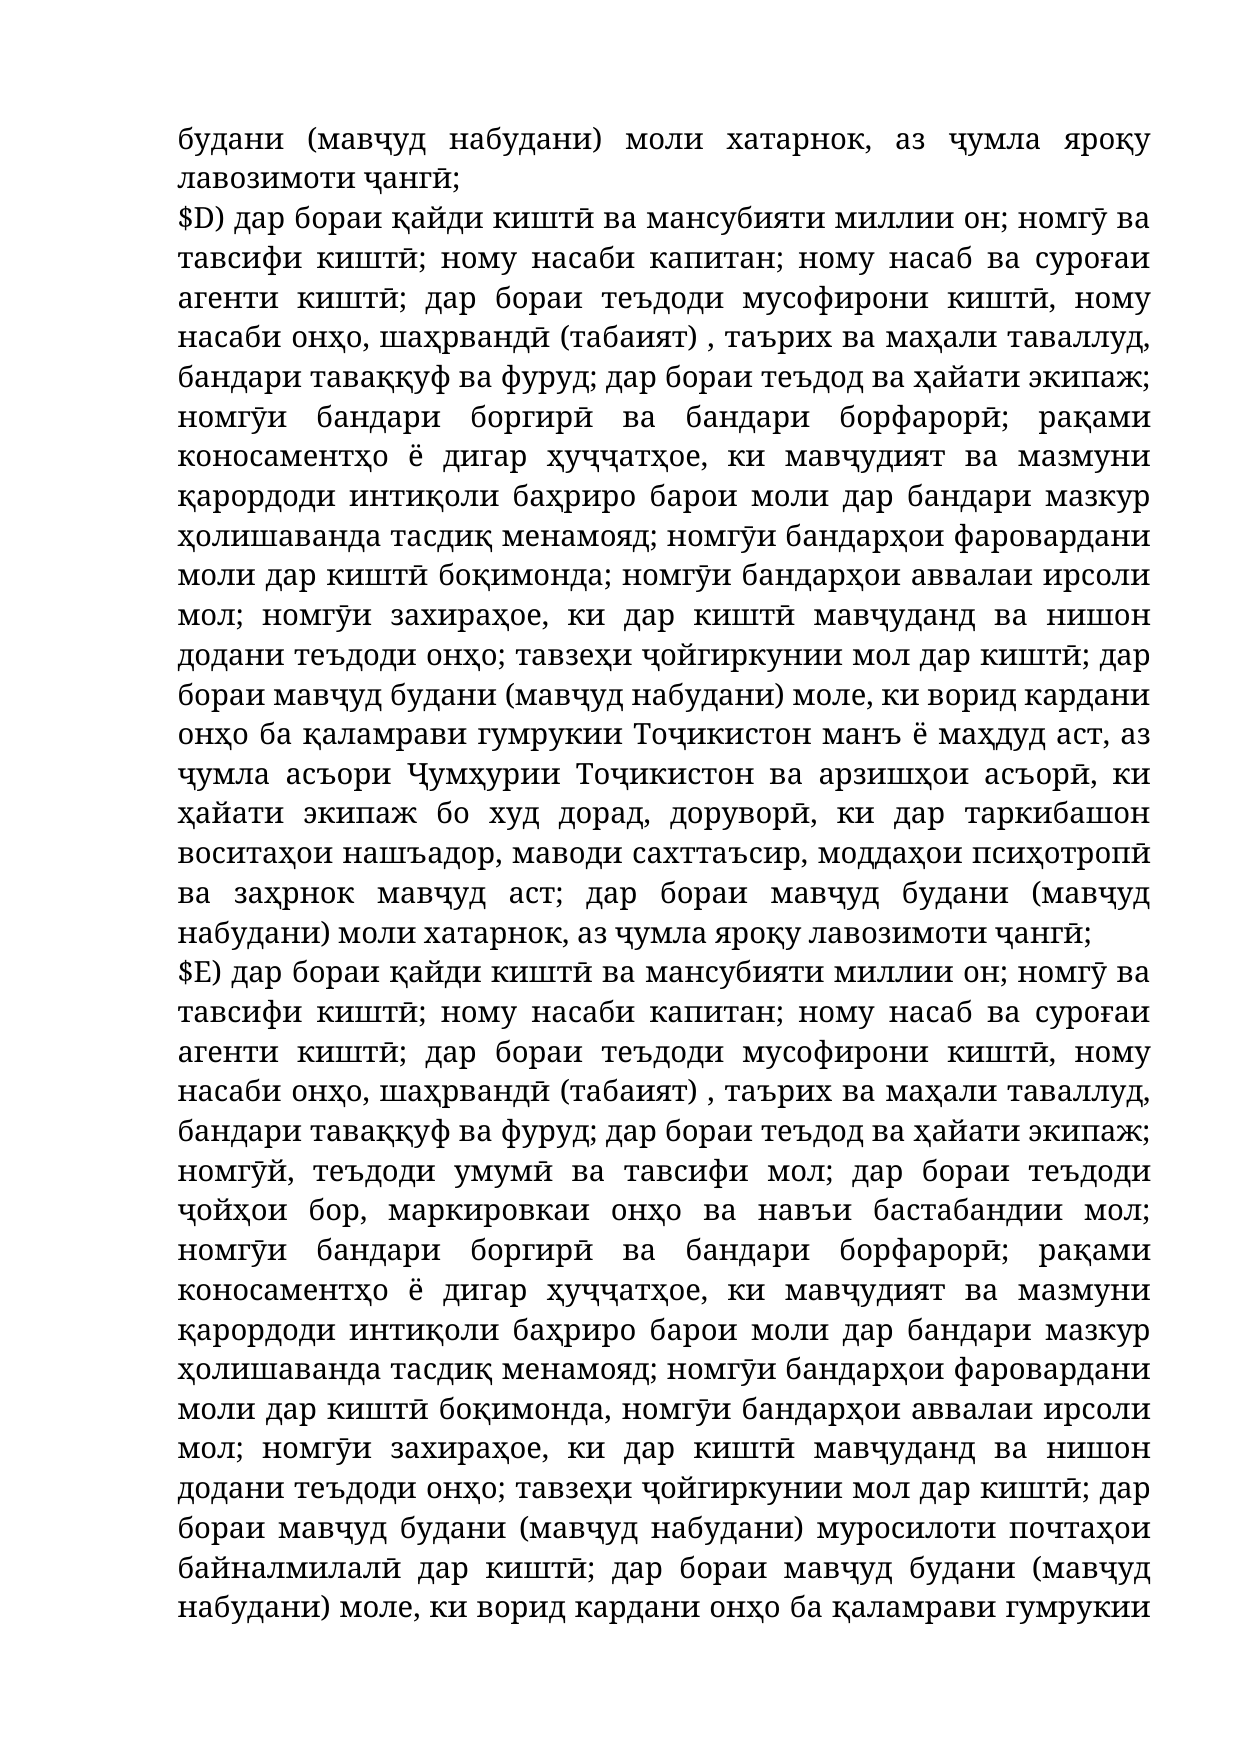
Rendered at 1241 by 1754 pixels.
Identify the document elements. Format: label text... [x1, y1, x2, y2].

text $D) дар бораи қайди киштӣ ва мансубияти миллии он; номгӯ ва тавсифи киштӣ; ному насаби капитан; ному насаб ва суроғаи агенти киштӣ; дар бораи теъдоди мусофирони киштӣ, ному насаби онҳо, шаҳрвандӣ (табаият) , таърих ва маҳали таваллуд, бандари таваққуф ва фуруд; дар бораи теъдод ва ҳайати экипаж; номгӯи бандари боргирӣ ва бандари борфарорӣ; рақами коносаментҳо ё дигар ҳуҷҷатҳое, ки мавҷудият ва мазмуни қарордоди интиқоли баҳриро барои моли дар бандари мазкур ҳолишаванда тасдиқ менамояд; номгӯи бандарҳои фаровардани моли дар киштӣ боқимонда; номгӯи бандарҳои аввалаи ирсоли мол; номгӯи захираҳое, ки дар киштӣ мавҷуданд ва нишон додани теъдоди онҳо; тавзеҳи ҷойгиркунии мол дар киштӣ; дар бораи мавҷуд будани (мавҷуд набудани) моле, ки ворид кардани онҳо ба қаламрави гумрукии Тоҷикистон манъ ё маҳдуд аст, аз ҷумла асъори Ҷумҳурии Тоҷикистон ва арзишҳои асъорӣ, ки ҳайати экипаж бо худ дорад, доруворӣ, ки дар таркибашон воситаҳои нашъадор, маводи сахттаъсир, моддаҳои псиҳотропӣ ва заҳрнок мавҷуд аст; дар бораи мавҷуд будани (мавҷуд набудани) моли хатарнок, аз ҷумла яроқу лавозимоти ҷангӣ; [177, 197, 1152, 952]
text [177, 952, 1152, 1626]
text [177, 118, 1152, 197]
